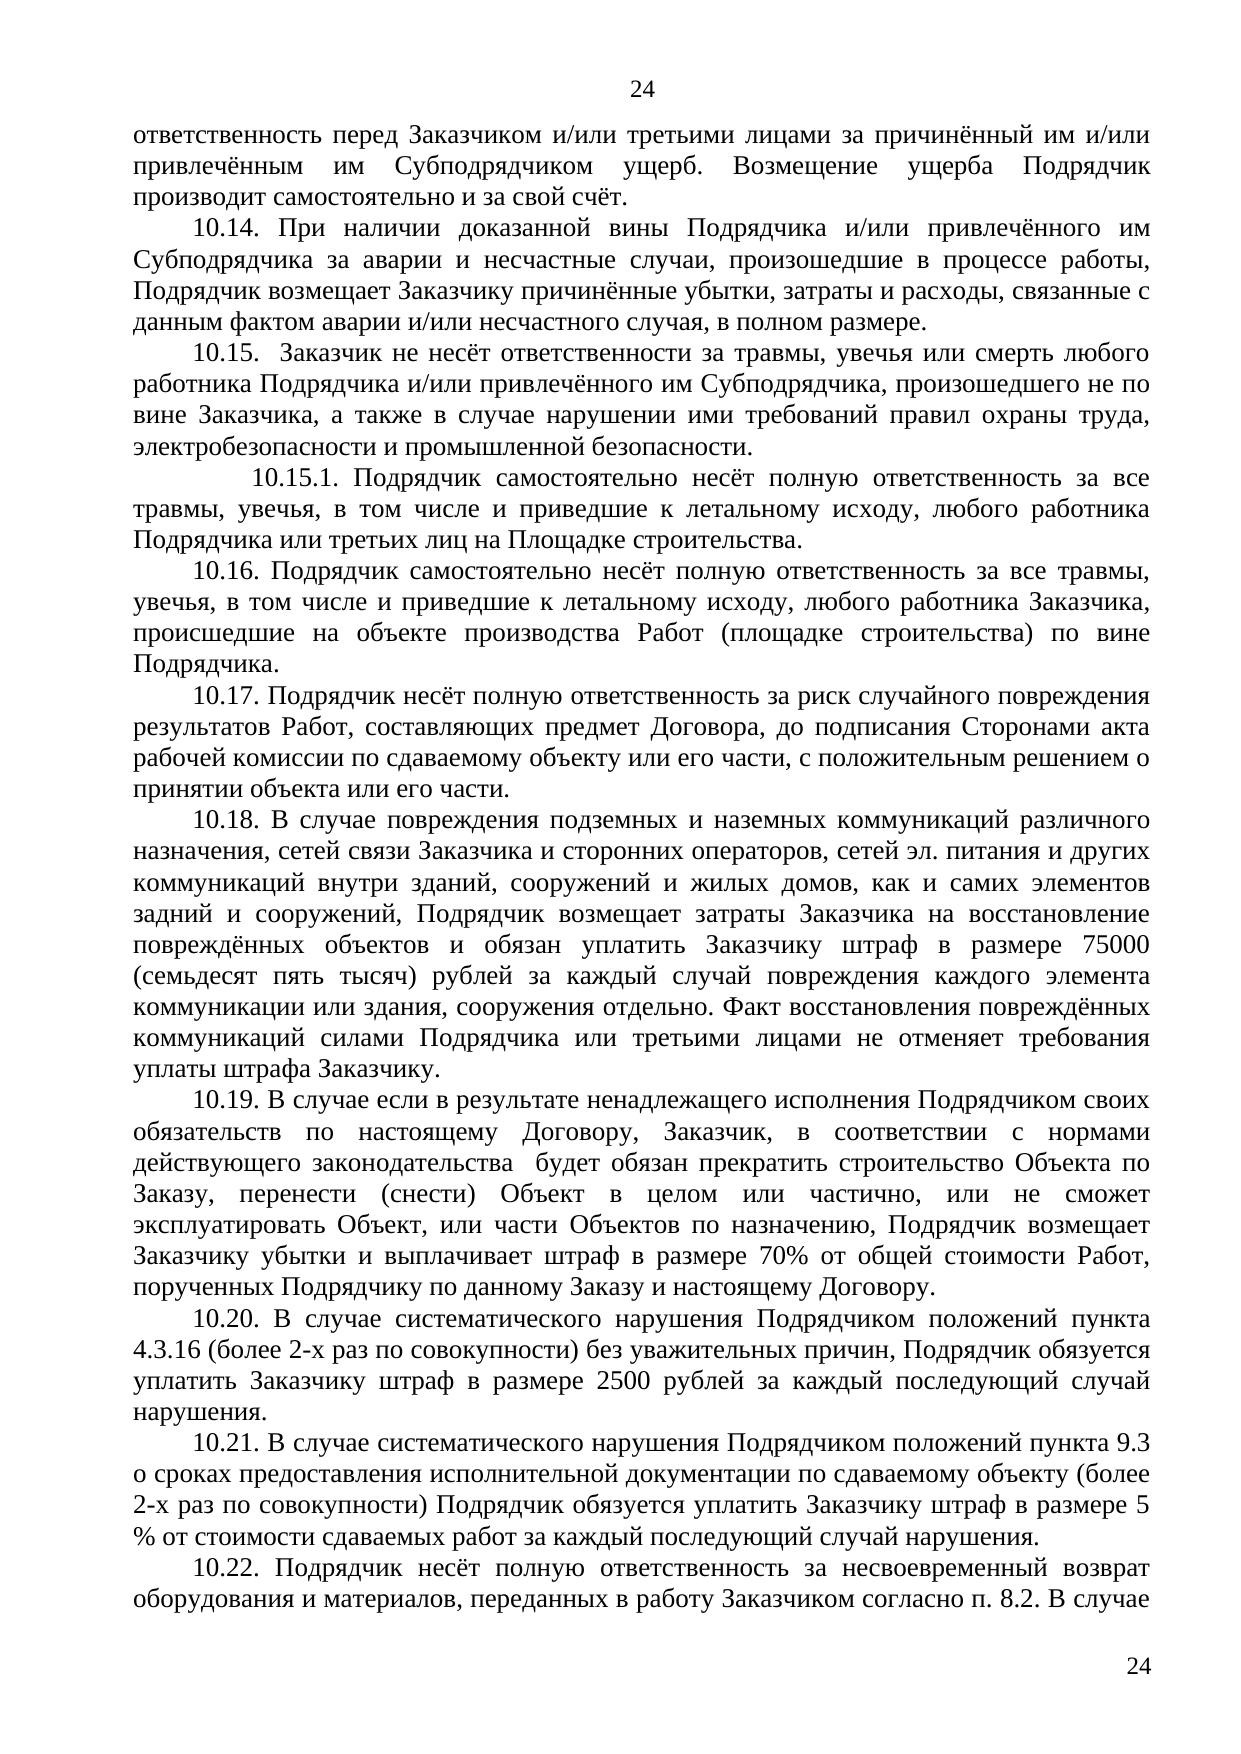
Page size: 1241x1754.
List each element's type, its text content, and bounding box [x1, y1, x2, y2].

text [133, 1551, 1152, 1613]
text 10.15.1. Подрядчик самостоятельно несёт полную ответственность за все травмы, увечья, в том числе и приведшие к летальному исходу, любого работника Подрядчика или третьих лиц на Площадке строительства. [133, 461, 1152, 554]
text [133, 118, 1152, 212]
text 10.16. Подрядчик самостоятельно несёт полную ответственность за все травмы, увечья, в том числе и приведшие к летальному исходу, любого работника Заказчика, происшедшие на объекте производства Работ (площадке строительства) по вине Подрядчика. [133, 554, 1152, 679]
text 10.17. Подрядчик несёт полную ответственность за риск случайного повреждения результатов Работ, составляющих предмет Договора, до подписания Сторонами акта рабочей комиссии по сдаваемому объекту или его части, с положительным решением о принятии объекта или его части. [133, 679, 1152, 803]
text 10.20. В случае систематического нарушения Подрядчиком положений пункта 4.3.16 (более 2-х раз по совокупности) без уважительных причин, Подрядчик обязуется уплатить Заказчику штраф в размере 2500 рублей за каждый последующий случай нарушения. [133, 1302, 1152, 1426]
text 10.21. В случае систематического нарушения Подрядчиком положений пункта 9.3 о сроках предоставления исполнительной документации по сдаваемому объекту (более 2-х раз по совокупности) Подрядчик обязуется уплатить Заказчику штраф в размере 5 % от стоимости сдаваемых работ за каждый последующий случай нарушения. [133, 1426, 1152, 1551]
text 10.14. При наличии доказанной вины Подрядчика и/или привлечённого им Субподрядчика за аварии и несчастные случаи, произошедшие в процессе работы, Подрядчик возмещает Заказчику причинённые убытки, затраты и расходы, связанные с данным фактом аварии и/или несчастного случая, в полном размере. [133, 212, 1152, 336]
text 10.18. В случае повреждения подземных и наземных коммуникаций различного назначения, сетей связи Заказчика и сторонних операторов, сетей эл. питания и других коммуникаций внутри зданий, сооружений и жилых домов, как и самих элементов задний и сооружений, Подрядчик возмещает затраты Заказчика на восстановление повреждённых объектов и обязан уплатить Заказчику штраф в размере 75000 (семьдесят пять тысяч) рублей за каждый случай повреждения каждого элемента коммуникации или здания, сооружения отдельно. Факт восстановления повреждённых коммуникаций силами Подрядчика или третьими лицами не отменяет требования уплаты штрафа Заказчику. [133, 803, 1152, 1084]
text 10.19. В случае если в результате ненадлежащего исполнения Подрядчиком своих обязательств по настоящему Договору, Заказчик, в соответствии с нормами действующего законодательства будет обязан прекратить строительство Объекта по Заказу, перенести (снести) Объект в целом или частично, или не сможет эксплуатировать Объект, или части Объектов по назначению, Подрядчик возмещает Заказчику убытки и выплачивает штраф в размере 70% от общей стоимости Работ, порученных Подрядчику по данному Заказу и настоящему Договору. [133, 1084, 1152, 1302]
text 10.15. Заказчик не несёт ответственности за травмы, увечья или смерть любого работника Подрядчика и/или привлечённого им Субподрядчика, произошедшего не по вине Заказчика, а также в случае нарушении ими требований правил охраны труда, электробезопасности и промышленной безопасности. [133, 336, 1152, 461]
